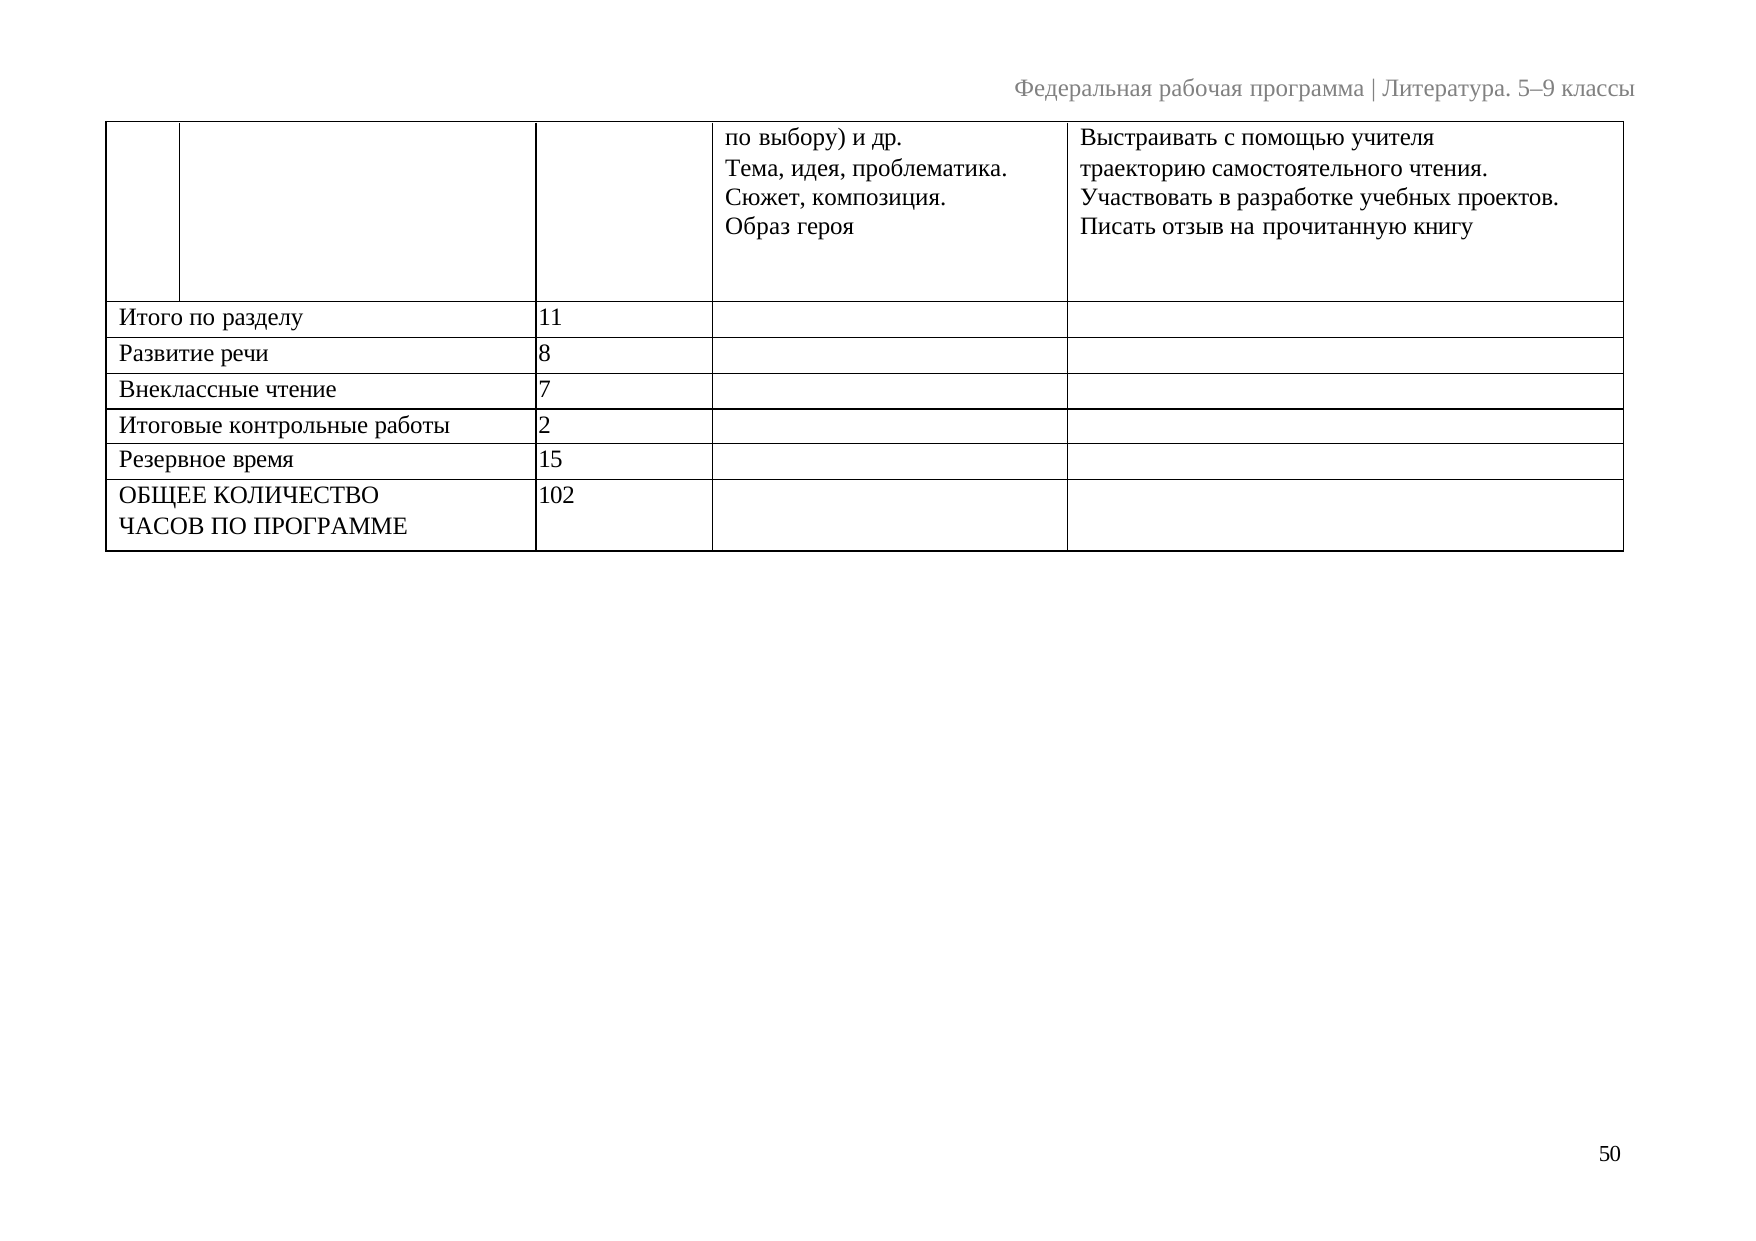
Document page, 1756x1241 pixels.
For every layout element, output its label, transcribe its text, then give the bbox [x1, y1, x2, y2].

table_cell [1068, 302, 1623, 336]
table_cell [713, 480, 1067, 550]
table_cell 2 [537, 410, 712, 443]
table_header [180, 122, 536, 301]
table_cell 7 [537, 374, 712, 408]
table_cell Итого по разделу [107, 302, 535, 336]
table_header Выстраивать с помощью учителя траекторию самостоятельного чтения. Участвовать в разработке учебных проектов. Писать отзыв на прочитанную книгу [1068, 122, 1623, 301]
table_cell [1068, 410, 1623, 443]
table_cell [1068, 338, 1623, 372]
table_header [107, 122, 179, 301]
table_cell ОБЩЕЕ КОЛИЧЕСТВО ЧАСОВ ПО ПРОГРАММЕ [107, 480, 535, 550]
table_cell [1068, 374, 1623, 408]
table_cell [1068, 480, 1623, 550]
table_cell Итоговые контрольные работы [107, 410, 535, 443]
table_cell [713, 410, 1067, 443]
table_cell Резервное время [107, 444, 535, 479]
table_cell [713, 338, 1067, 372]
table_cell [713, 374, 1067, 408]
table_cell 8 [537, 338, 712, 372]
table_cell [1068, 444, 1623, 479]
table_cell 15 [537, 444, 712, 479]
table_cell [713, 444, 1067, 479]
table_cell Развитие речи [107, 338, 535, 372]
table_header [537, 122, 712, 301]
table_cell 11 [537, 302, 712, 336]
table_cell 102 [537, 480, 712, 550]
table_cell Внеклассные чтение [107, 374, 535, 408]
table_cell [713, 302, 1067, 336]
table_header по выбору) и др. Тема, идея, проблематика. Сюжет, композиция. Образ героя [713, 122, 1067, 301]
